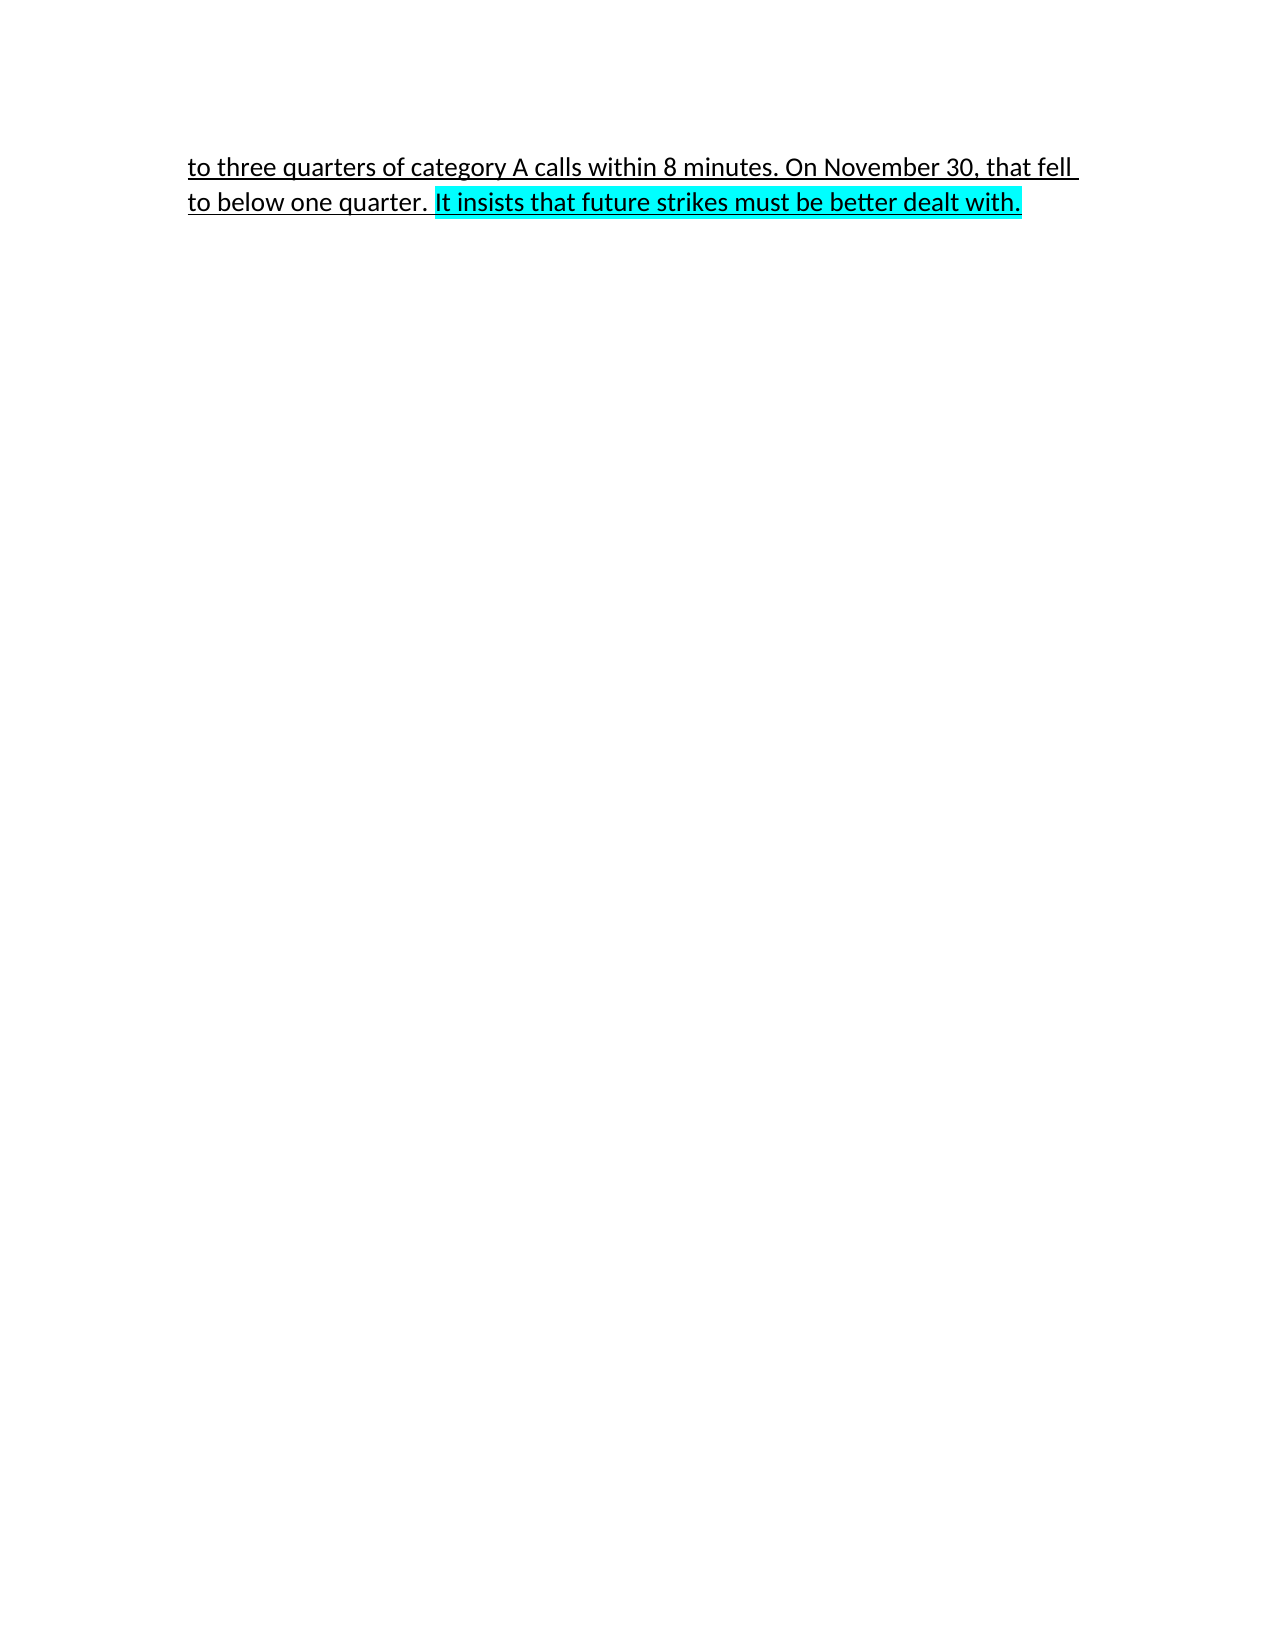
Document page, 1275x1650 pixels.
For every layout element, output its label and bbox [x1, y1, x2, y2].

text [187, 150, 1087, 219]
